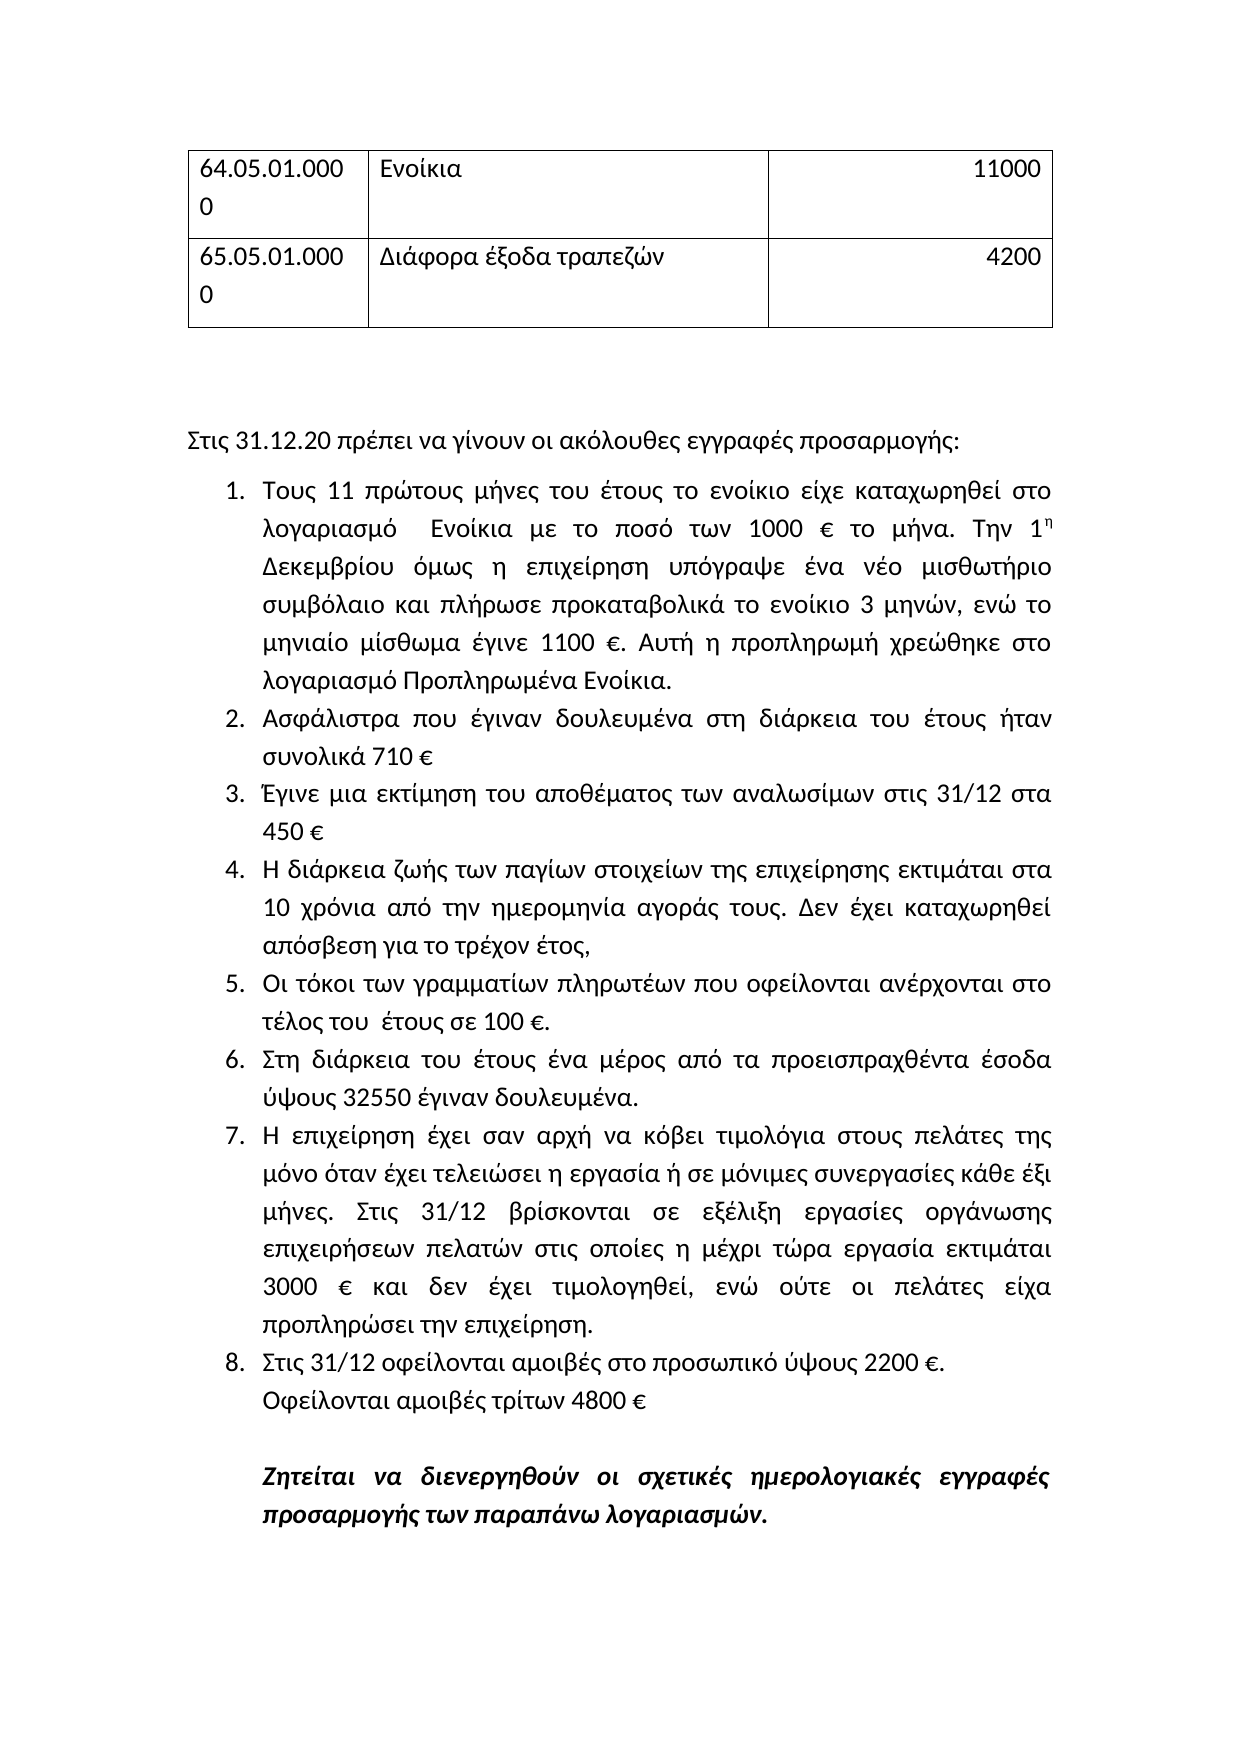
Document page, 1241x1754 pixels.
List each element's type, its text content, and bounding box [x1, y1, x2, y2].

list Στις 31/12 οφείλονται αμοιβές στο προσωπικό ύψους 2200 €. [225, 1345, 1053, 1378]
table_cell Διάφορα έξοδα τραπεζών [369, 239, 768, 327]
list Ζητείται να διενεργηθούν οι σχετικές ημερολογιακές εγγραφές προσαρμογής των παραπάνω λογαριασμών. [262, 1459, 1053, 1530]
list Στη διάρκεια του έτους ένα μέρος από τα προεισπραχθέντα έσοδα ύψους 32550 έγιναν δουλευμένα. [225, 1042, 1053, 1113]
table_cell 65.05.01.0000 [189, 239, 368, 327]
list Η διάρκεια ζωής των παγίων στοιχείων της επιχείρησης εκτιμάται στα 10 χρόνια από την ημερομηνία αγοράς τους. Δεν έχει καταχωρηθεί απόσβεση για το τρέχον έτος, [225, 852, 1053, 961]
list Τους 11 πρώτους μήνες του έτους το ενοίκιο είχε καταχωρηθεί στο λογαριασμό Ενοίκια με το ποσό των 1000 € το μήνα. Την 1η Δεκεμβρίου όμως η επιχείρηση υπόγραψε ένα νέο μισθωτήριο συμβόλαιο και πλήρωσε προκαταβολικά το ενοίκιο 3 μηνών, ενώ το μηνιαίο μίσθωμα έγινε 1100 €. Αυτή η προπληρωμή χρεώθηκε στο λογαριασμό Προπληρωμένα Ενοίκια. [225, 473, 1053, 696]
table_cell 4200 [769, 239, 1052, 327]
list Η επιχείρηση έχει σαν αρχή να κόβει τιμολόγια στους πελάτες της μόνο όταν έχει τελειώσει η εργασία ή σε μόνιμες συνεργασίες κάθε έξι μήνες. Στις 31/12 βρίσκονται σε εξέλιξη εργασίες οργάνωσης επιχειρήσεων πελατών στις οποίες η μέχρι τώρα εργασία εκτιμάται 3000 € και δεν έχει τιμολογηθεί, ενώ ούτε οι πελάτες είχα προπληρώσει την επιχείρηση. [225, 1118, 1053, 1340]
table_cell Ενοίκια [369, 151, 768, 238]
table_cell 11000 [769, 151, 1052, 238]
text Στις 31.12.20 πρέπει να γίνουν οι ακόλουθες εγγραφές προσαρμογής: [187, 423, 1053, 456]
list Οι τόκοι των γραμματίων πληρωτέων που οφείλονται ανέρχονται στο τέλος του έτους σε 100 €. [225, 966, 1053, 1037]
table_cell 64.05.01.0000 [189, 151, 368, 238]
list Ασφάλιστρα που έγιναν δουλευμένα στη διάρκεια του έτους ήταν συνολικά 710 € [225, 701, 1053, 772]
list Έγινε μια εκτίμηση του αποθέματος των αναλωσίμων στις 31/12 στα 450 € [225, 777, 1053, 847]
list Οφείλονται αμοιβές τρίτων 4800 € [262, 1383, 1053, 1416]
